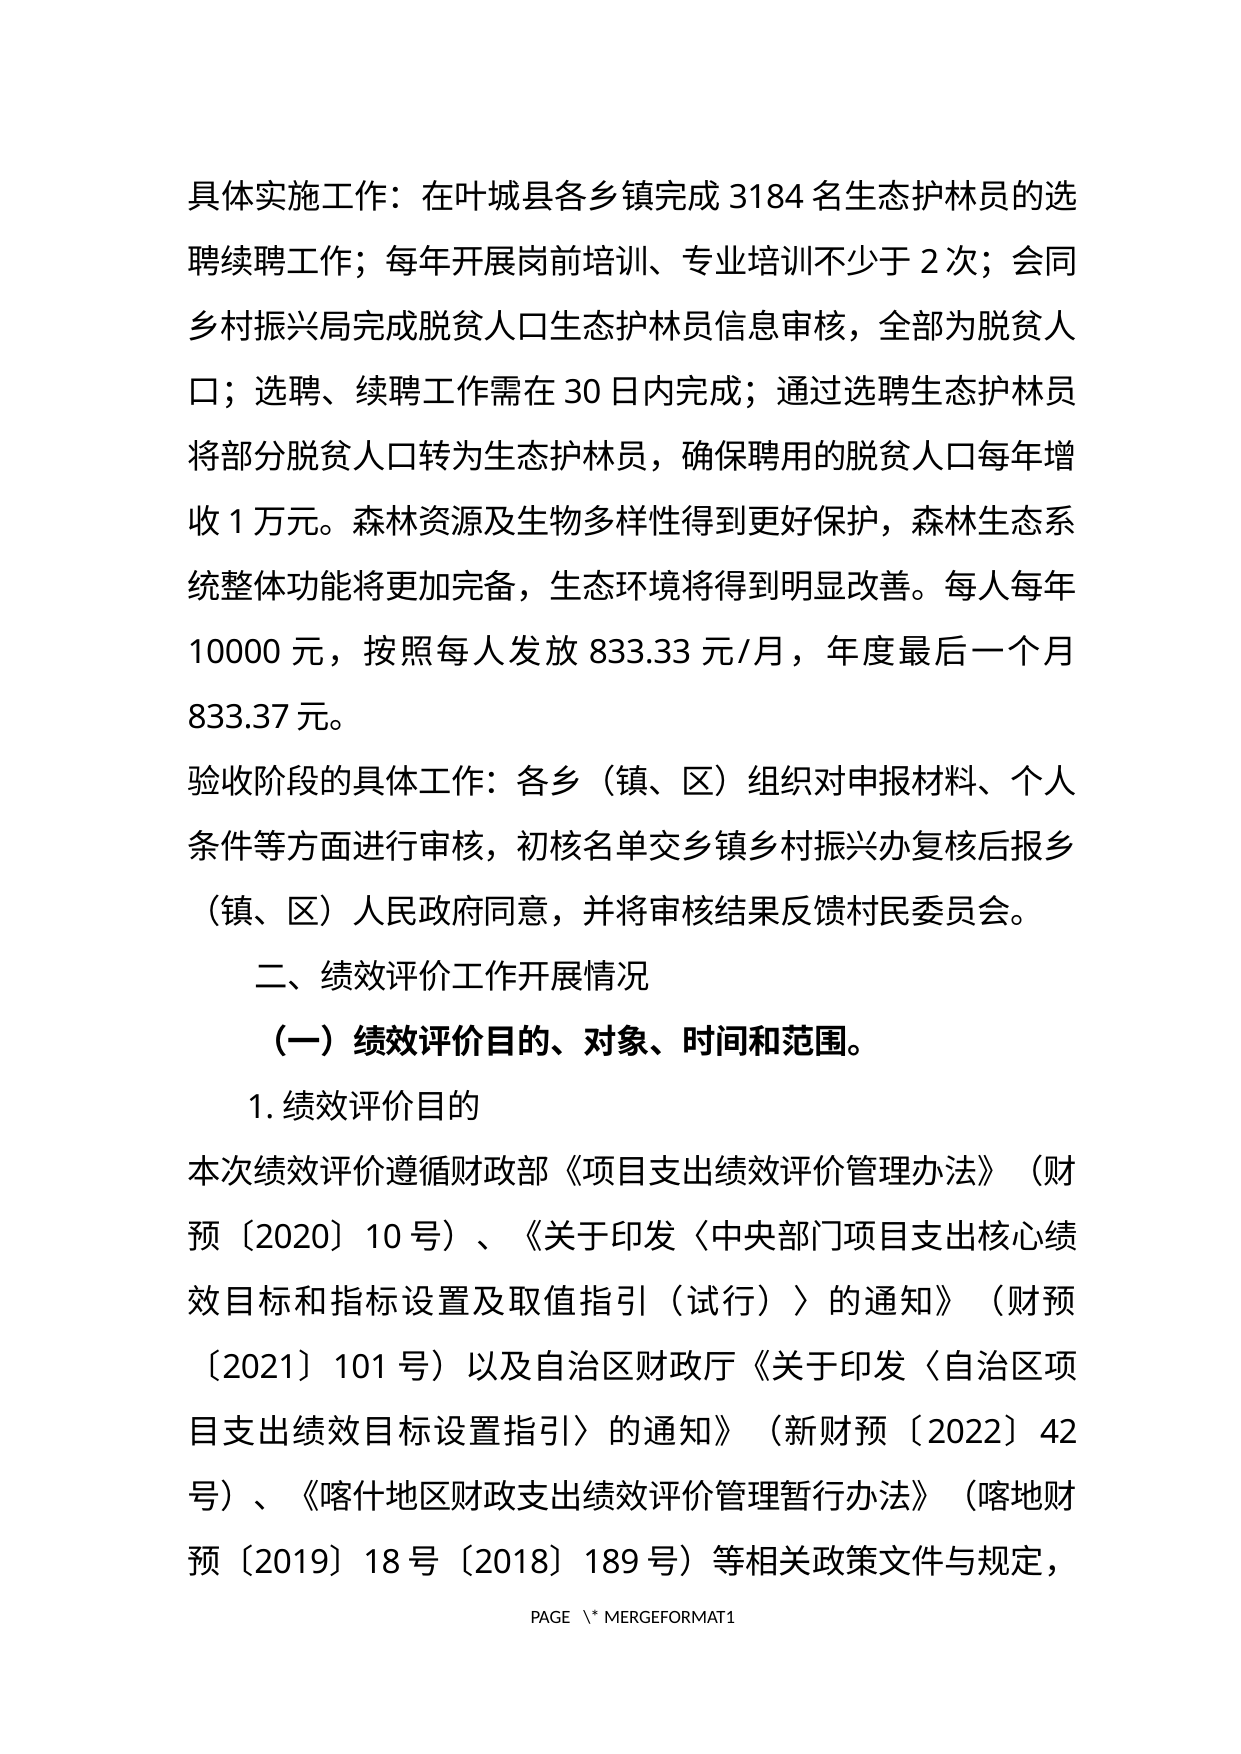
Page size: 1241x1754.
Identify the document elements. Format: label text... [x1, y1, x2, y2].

text 二、绩效评价工作开展情况 [187, 942, 1078, 1007]
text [187, 162, 1078, 942]
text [187, 1072, 1078, 1592]
text （一）绩效评价目的、对象、时间和范围。 [187, 1007, 1078, 1072]
